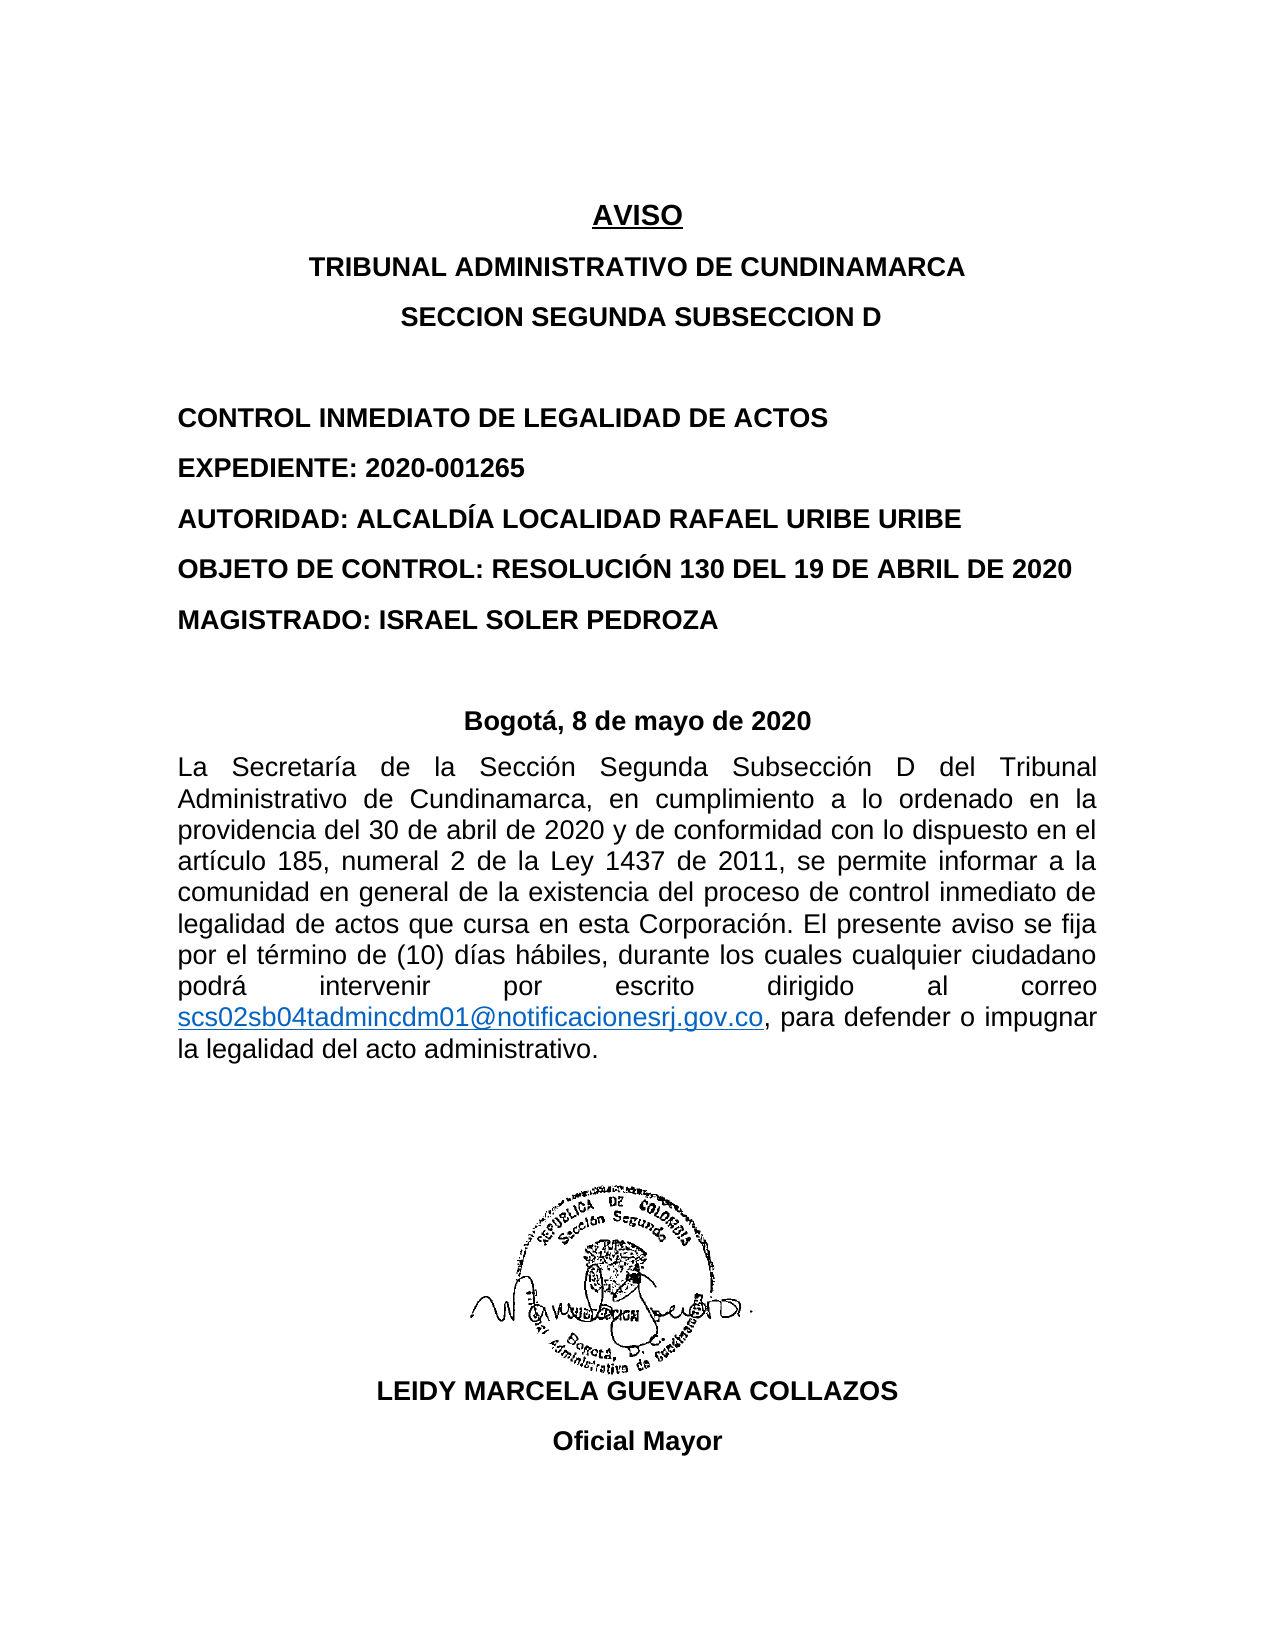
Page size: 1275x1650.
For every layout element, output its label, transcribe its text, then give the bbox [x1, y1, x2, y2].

picture [456, 1165, 762, 1375]
text EXPEDIENTE: 2020-001265 [177, 452, 1098, 484]
text MAGISTRADO: ISRAEL SOLER PEDROZA [177, 604, 1098, 635]
text AVISO [177, 198, 1098, 232]
text Bogotá, 8 de mayo de 2020 [177, 704, 1098, 736]
text OBJETO DE CONTROL: RESOLUCIÓN 130 DEL 19 DE ABRIL DE 2020 [177, 553, 1098, 584]
text AUTORIDAD: ALCALDÍA LOCALIDAD RAFAEL URIBE URIBE [177, 503, 1152, 534]
text TRIBUNAL ADMINISTRATIVO DE CUNDINAMARCA [177, 251, 1098, 282]
text CONTROL INMEDIATO DE LEGALIDAD DE ACTOS [177, 402, 1098, 433]
text SECCION SEGUNDA SUBSECCION D [177, 301, 1098, 332]
text Oficial Mayor [177, 1425, 1098, 1457]
text La Secretaría de la Sección Segunda Subsección D del Tribunal Administrativo de Cundinamarca, en cumplimiento a lo ordenado en la providencia del 30 de abril de 2020 y de conformidad con lo dispuesto en el artículo 185, numeral 2 de la Ley 1437 de 2011, se permite informar a la comunidad en general de la existencia del proceso de control inmediato de legalidad de actos que cursa en esta Corporación. El presente aviso se fija por el término de (10) días hábiles, durante los cuales cualquier ciudadano podrá intervenir por escrito dirigido al correo scs02sb04tadmincdm01@notificacionesrj.gov.co, para defender o impugnar la legalidad del acto administrativo. [177, 751, 1098, 1064]
text LEIDY MARCELA GUEVARA COLLAZOS [177, 1375, 1098, 1406]
